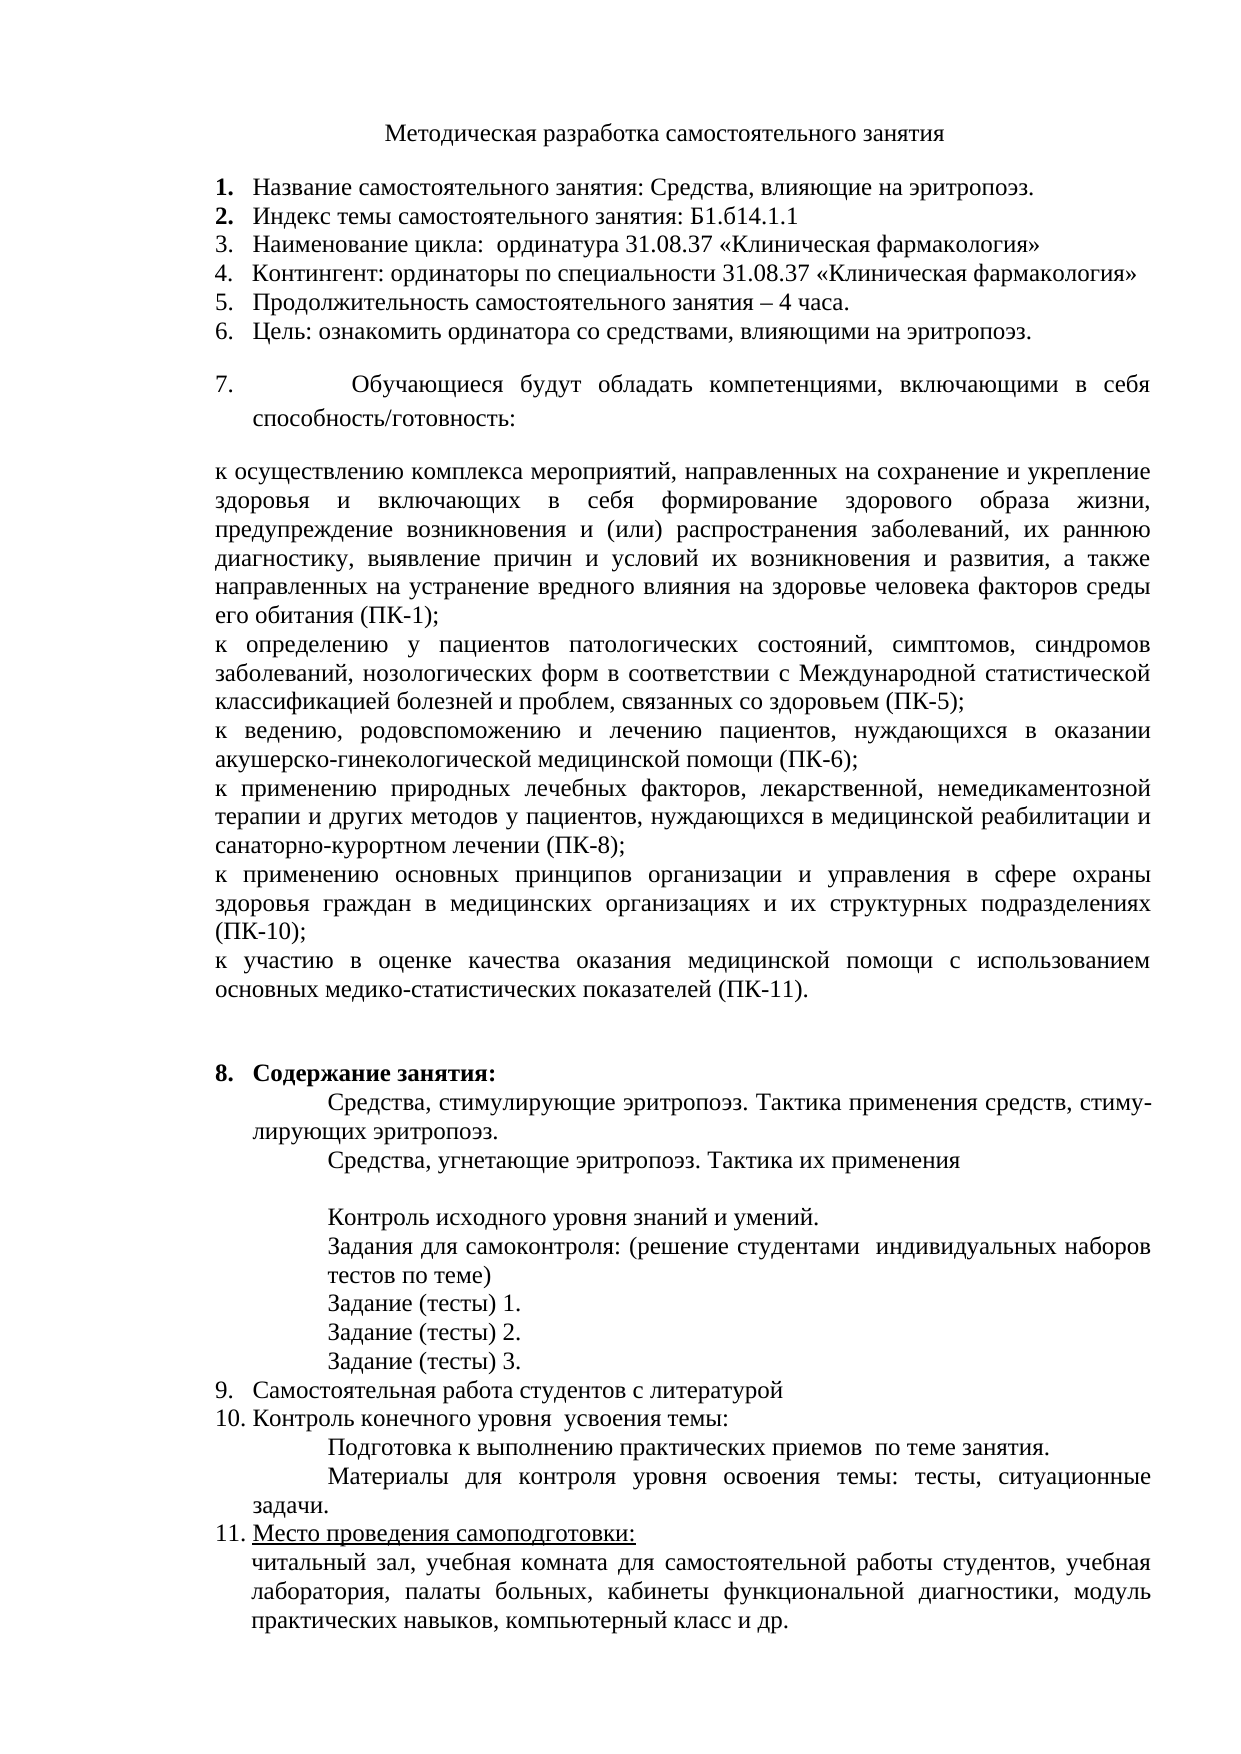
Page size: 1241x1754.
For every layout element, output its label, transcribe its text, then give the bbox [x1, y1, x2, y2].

text Контроль исходного уровня знаний и умений. [252, 1202, 1152, 1231]
text Средства, угнетающие эритропоэз. Тактика их применения [252, 1145, 1152, 1173]
list Цель: ознакомить ординатора со средствами, влияющими на эритропоэз. [215, 316, 1152, 344]
list Содержание занятия: [215, 1058, 1152, 1087]
list Контингент: ординаторы по специальности 31.08.37 «Клиническая фармакология» [214, 258, 1152, 287]
list Индекс темы самостоятельного занятия: Б1.б14.1.1 [215, 201, 1152, 229]
list Самостоятельная работа студентов с литературой [215, 1375, 1152, 1403]
text Методическая разработка самостоятельного занятия [177, 118, 1152, 147]
list Название самостоятельного занятия: Средства, влияющие на эритропоэз. [215, 172, 1152, 201]
list Продолжительность самостоятельного занятия – 4 часа. [215, 287, 1152, 316]
text к определению у пациентов патологических состояний, симптомов, синдромов заболеваний, нозологических форм в соответствии с Международной статистической классификацией болезней и проблем, связанных со здоровьем (ПК-5); [215, 629, 1152, 715]
list Наименование цикла: ординатура 31.08.37 «Клиническая фармакология» [215, 229, 1152, 258]
text к применению основных принципов организации и управления в сфере охраны здоровья граждан в медицинских организациях и их структурных подразделениях (ПК-10); [215, 859, 1152, 945]
text Задание (тесты) 3. [252, 1346, 1152, 1375]
text читальный зал, учебная комната для самостоятельной работы студентов, учебная лаборатория, палаты больных, кабинеты функциональной диагностики, модуль практических навыков, компьютерный класс и др. [251, 1547, 1152, 1633]
text к осуществлению комплекса мероприятий, направленных на сохранение и укрепление здоровья и включающих в себя формирование здорового образа жизни, предупреждение возникновения и (или) распространения заболеваний, их раннюю диагностику, выявление причин и условий их возникновения и развития, а также направленных на устранение вредного влияния на здоровье человека факторов среды его обитания (ПК-1); [215, 456, 1152, 629]
text Материалы для контроля уровня освоения темы: тесты, ситуационные задачи. [252, 1461, 1152, 1518]
list Контроль конечного уровня усвоения темы: [215, 1403, 1152, 1432]
text Задания для самоконтроля: (решение студентами индивидуальных наборов тестов по теме) [327, 1231, 1152, 1288]
list Обучающиеся будут обладать компетенциями, включающими в себя способность/готовность: [215, 369, 1152, 431]
text к применению природных лечебных факторов, лекарственной, немедикаментозной терапии и других методов у пациентов, нуждающихся в медицинской реабилитации и санаторно-курортном лечении (ПК-8); [215, 773, 1152, 859]
text Средства, стимулирующие эритропоэз. Тактика применения средств, стимулирующих эритропоэз. [252, 1087, 1152, 1145]
list Место проведения самоподготовки: [215, 1518, 1152, 1547]
text Подготовка к выполнению практических приемов по теме занятия. [252, 1432, 1152, 1461]
text Задание (тесты) 2. [252, 1317, 1152, 1346]
text Задание (тесты) 1. [252, 1288, 1152, 1317]
text к ведению, родовспоможению и лечению пациентов, нуждающихся в оказании акушерско-гинекологической медицинской помощи (ПК-6); [215, 715, 1152, 773]
text к участию в оценке качества оказания медицинской помощи с использованием основных медико-статистических показателей (ПК-11). [215, 945, 1152, 1003]
